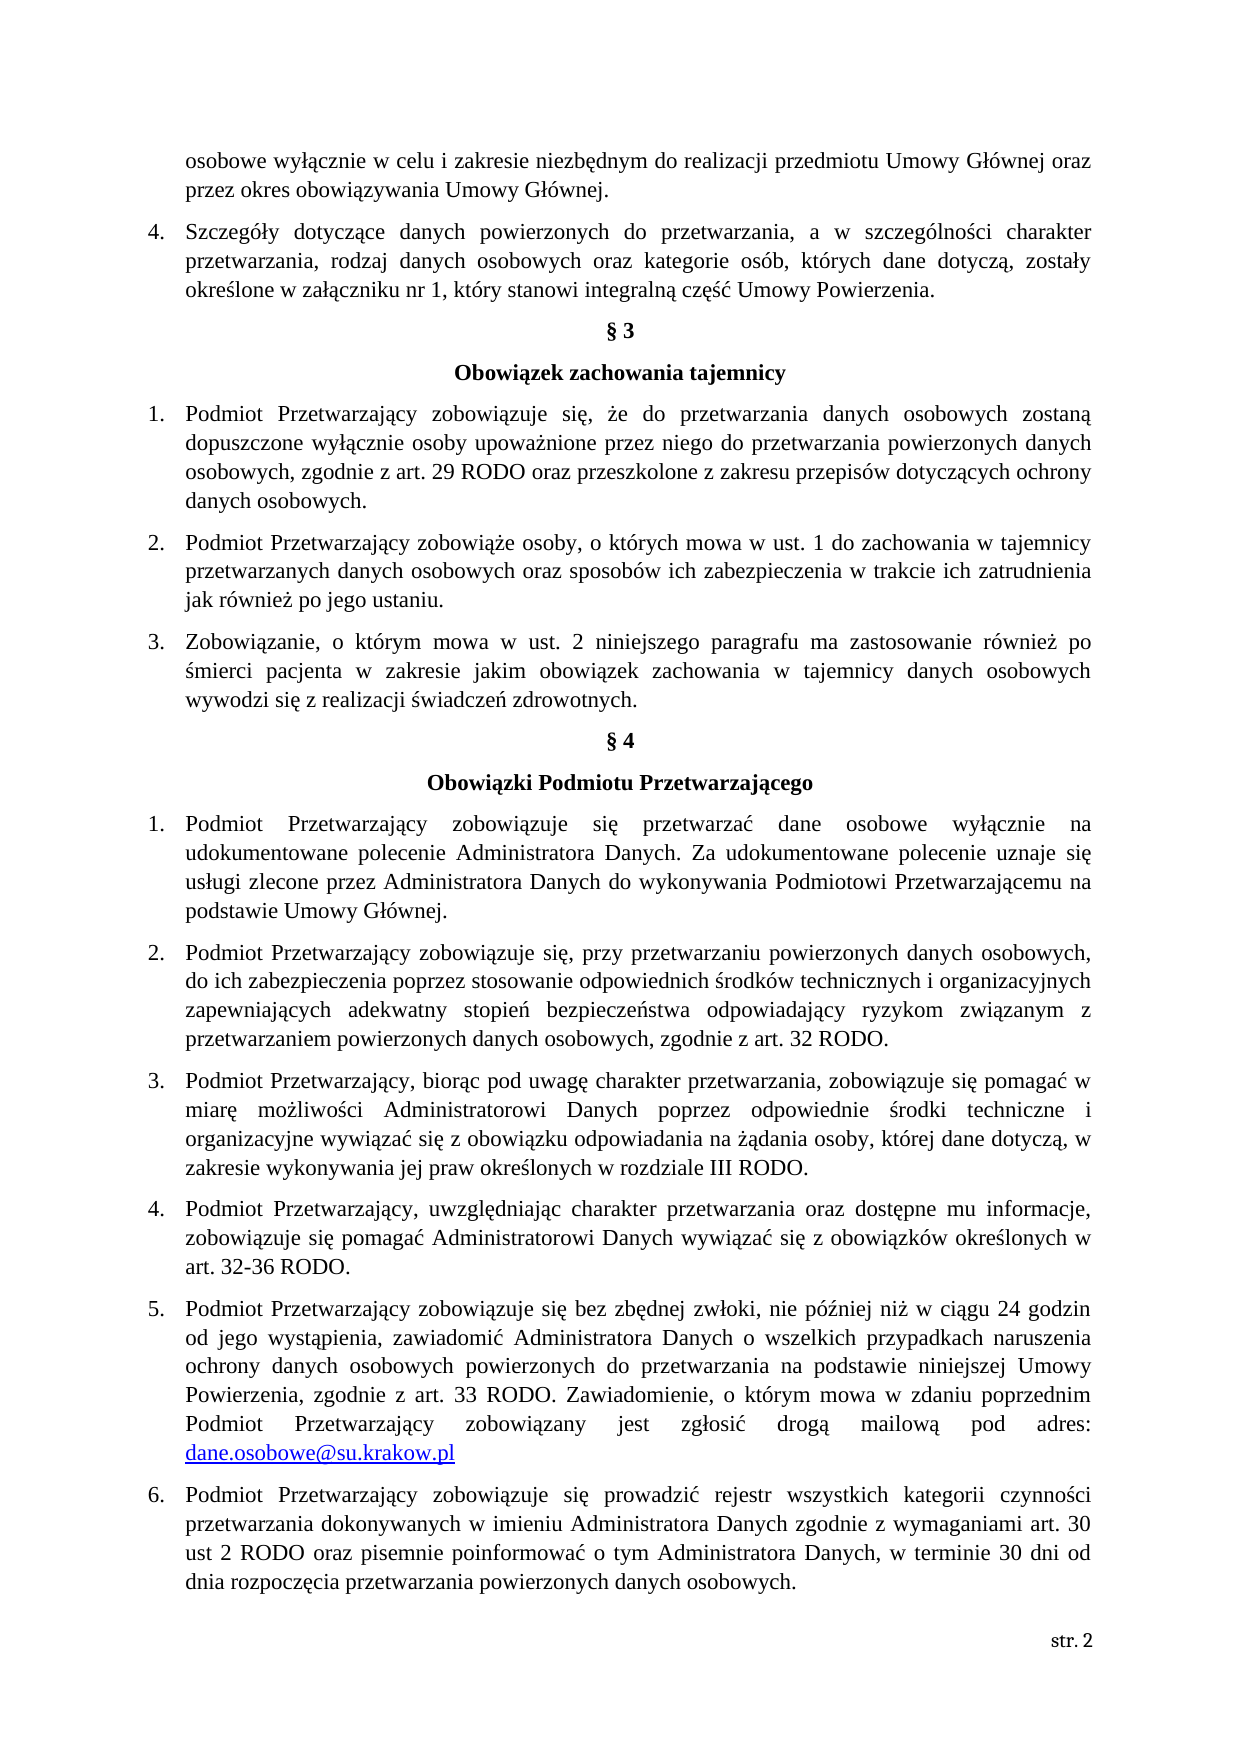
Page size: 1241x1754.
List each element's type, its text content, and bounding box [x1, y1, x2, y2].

list Podmiot Przetwarzający zobowiązuje się bez zbędnej zwłoki, nie później niż w ciągu 24 godzin od jego wystąpienia, zawiadomić Administratora Danych o wszelkich przypadkach naruszenia ochrony danych osobowych powierzonych do przetwarzania na podstawie niniejszej Umowy Powierzenia, zgodnie z art. 33 RODO. Zawiadomienie, o którym mowa w zdaniu poprzednim Podmiot Przetwarzający zobowiązany jest zgłosić drogą mailową pod adres: dane.osobowe@su.krakow.pl [148, 1295, 1093, 1466]
list Podmiot Przetwarzający zobowiązuje się, że do przetwarzania danych osobowych zostaną dopuszczone wyłącznie osoby upoważnione przez niego do przetwarzania powierzonych danych osobowych, zgodnie z art. 29 RODO oraz przeszkolone z zakresu przepisów dotyczących ochrony danych osobowych. [148, 400, 1093, 513]
list Podmiot Przetwarzający zobowiązuje się, przy przetwarzaniu powierzonych danych osobowych, do ich zabezpieczenia poprzez stosowanie odpowiednich środków technicznych i organizacyjnych zapewniających adekwatny stopień bezpieczeństwa odpowiadający ryzykom związanym z przetwarzaniem powierzonych danych osobowych, zgodnie z art. 32 RODO. [148, 939, 1093, 1052]
list Podmiot Przetwarzający zobowiązuje się prowadzić rejestr wszystkich kategorii czynności przetwarzania dokonywanych w imieniu Administratora Danych zgodnie z wymaganiami art. 30 ust 2 RODO oraz pisemnie poinformować o tym Administratora Danych, w terminie 30 dni od dnia rozpoczęcia przetwarzania powierzonych danych osobowych. [148, 1481, 1093, 1594]
list Podmiot Przetwarzający zobowiąże osoby, o których mowa w ust. 1 do zachowania w tajemnicy przetwarzanych danych osobowych oraz sposobów ich zabezpieczenia w trakcie ich zatrudnienia jak również po jego ustaniu. [148, 529, 1093, 613]
text Obowiązek zachowania tajemnicy [148, 359, 1093, 385]
list Zobowiązanie, o którym mowa w ust. 2 niniejszego paragrafu ma zastosowanie również po śmierci pacjenta w zakresie jakim obowiązek zachowania w tajemnicy danych osobowych wywodzi się z realizacji świadczeń zdrowotnych. [148, 628, 1093, 712]
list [148, 148, 1093, 203]
list Podmiot Przetwarzający, uwzględniając charakter przetwarzania oraz dostępne mu informacje, zobowiązuje się pomagać Administratorowi Danych wywiązać się z obowiązków określonych w art. 32-36 RODO. [148, 1195, 1093, 1279]
list Podmiot Przetwarzający, biorąc pod uwagę charakter przetwarzania, zobowiązuje się pomagać w miarę możliwości Administratorowi Danych poprzez odpowiednie środki techniczne i organizacyjne wywiązać się z obowiązku odpowiadania na żądania osoby, której dane dotyczą, w zakresie wykonywania jej praw określonych w rozdziale III RODO. [148, 1067, 1093, 1180]
list Szczegóły dotyczące danych powierzonych do przetwarzania, a w szczególności charakter przetwarzania, rodzaj danych osobowych oraz kategorie osób, których dane dotyczą, zostały określone w załączniku nr 1, który stanowi integralną część Umowy Powierzenia. [148, 218, 1093, 302]
text Obowiązki Podmiotu Przetwarzającego [148, 769, 1093, 795]
list Podmiot Przetwarzający zobowiązuje się przetwarzać dane osobowe wyłącznie na udokumentowane polecenie Administratora Danych. Za udokumentowane polecenie uznaje się usługi zlecone przez Administratora Danych do wykonywania Podmiotowi Przetwarzającemu na podstawie Umowy Głównej. [148, 810, 1093, 923]
text § 3 [148, 317, 1093, 344]
text § 4 [148, 727, 1093, 754]
